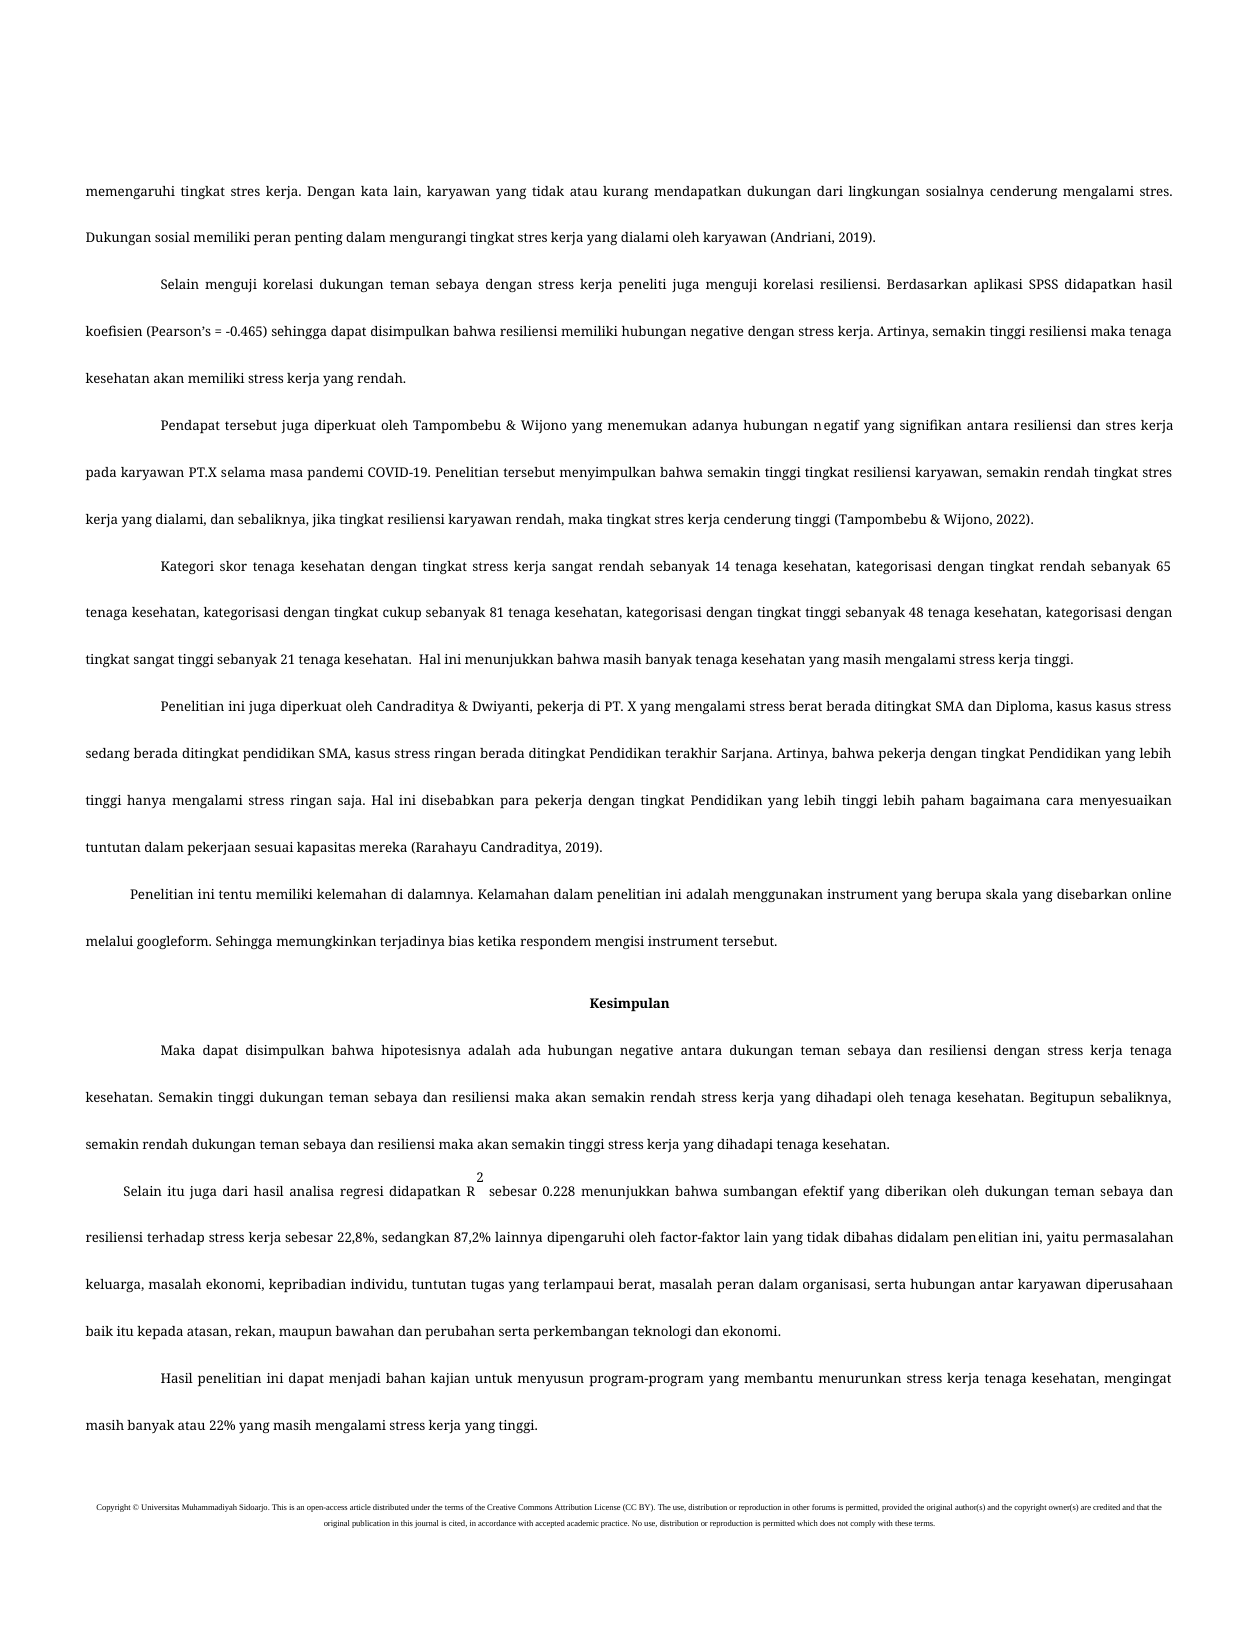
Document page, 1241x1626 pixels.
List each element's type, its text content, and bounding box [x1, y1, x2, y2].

text Selain menguji korelasi dukungan teman sebaya dengan stress kerja peneliti juga menguji korelasi resiliensi. Berdasarkan aplikasi SPSS didapatkan hasil koefisien (Pearson’s = -0.465) sehingga dapat disimpulkan bahwa resiliensi memiliki hubungan negative dengan stress kerja. Artinya, semakin tinggi resiliensi maka tenaga kesehatan akan memiliki stress kerja yang rendah. [85, 262, 1173, 387]
text Penelitian ini juga diperkuat oleh Candraditya & Dwiyanti, pekerja di PT. X yang mengalami stress berat berada ditingkat SMA dan Diploma, kasus kasus stress sedang berada ditingkat pendidikan SMA, kasus stress ringan berada ditingkat Pendidikan terakhir Sarjana. Artinya, bahwa pekerja dengan tingkat Pendidikan yang lebih tinggi hanya mengalami stress ringan saja. Hal ini disebabkan para pekerja dengan tingkat Pendidikan yang lebih tinggi lebih paham bagaimana cara menyesuaikan tuntutan dalam pekerjaan sesuai kapasitas mereka (Rarahayu Candraditya, 2019). [85, 684, 1173, 856]
text Pendapat tersebut juga diperkuat oleh Tampombebu & Wijono yang menemukan adanya hubungan neigatif yang signifikan antara reisiliensi dan streis keirja pada karyawan PT.X seilama masa pandemi COVID-19. Penelitian tersebut menyimpulkan bahwa semakin tinggi tingkat resiliensi karyawan, semakin rendah tingkat stres kerja yang dialami, dan sebaliknya, jika tingkat resiliensi karyawan rendah, maka tingkat stres kerja cenderung tinggi (Tampombebu & Wijono, 2022). [85, 403, 1173, 528]
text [85, 169, 1173, 247]
text Kategori skor tenaga kesehatan dengan tingkat stress kerja sangat rendah sebanyak 14 tenaga kesehatan, kategorisasi dengan tingkat rendah sebanyak 65 tenaga kesehatan, kategorisasi dengan tingkat cukup sebanyak 81 tenaga kesehatan, kategorisasi dengan tingkat tinggi sebanyak 48 tenaga kesehatan, kategorisasi dengan tingkat sangat tinggi sebanyak 21 tenaga kesehatan. Hal ini menunjukkan bahwa masih banyak tenaga kesehatan yang masih mengalami stress kerja tinggi. [85, 544, 1173, 669]
text Selain itu juga dari hasil analisa regresi didapatkan R2 sebesar 0.228 menunjukkan bahwa sumbangan efeiktif yang dibeirikan oleh dukungan teiman seibaya dan resiliensi terhadap stress kerja sebesar 22,8%, sedangkan 87,2% lainnya dipengaruhi oleh factor-faktor lain yang tidak dibahas didalam peneilitian ini, yaitu peirmasalahan keiluarga, masalah ekonomi, keipribadian individu, tuntutan tugas yang teirlampaui beirat, masalah peiran dalam organisasi, seirta hubungan antar karyawan diperusahaan baik itu keipada atasan, rekan, maupun bawahan dan perubahan seirta perkeimbangan teiknologi dan ekonomi. [85, 1169, 1173, 1341]
text Maka dapat disimpulkan bahwa hipotesisnya adalah ada hubungan negative antara dukungan teman sebaya dan resiliensi dengan stress kerja tenaga kesehatan. Semakin tinggi dukungan teman sebaya dan resiliensi maka akan semakin rendah stress kerja yang dihadapi oleh tenaga kesehatan. Begitupun sebaliknya, semakin rendah dukungan teman sebaya dan resiliensi maka akan semakin tinggi stress kerja yang dihadapi tenaga kesehatan. [85, 1028, 1173, 1153]
text Hasil penelitian ini dapat menjadi bahan kajian untuk menyusun program-program yang membantu menurunkan stress kerja tenaga kesehatan, mengingat masih banyak atau 22% yang masih mengalami stress kerja yang tinggi. [85, 1356, 1173, 1434]
text Penelitian ini tentu meimiliki kelemahan di dalamnya. Kelamahan dalam penelitian ini adalah menggunakan instrument yang berupa skala yang disebarkan online melalui googleform. Sehingga memungkinkan terjadinya bias ketika respondem mengisi instrument tersebut. [85, 872, 1173, 950]
text Kesimpulan [85, 981, 1173, 1012]
